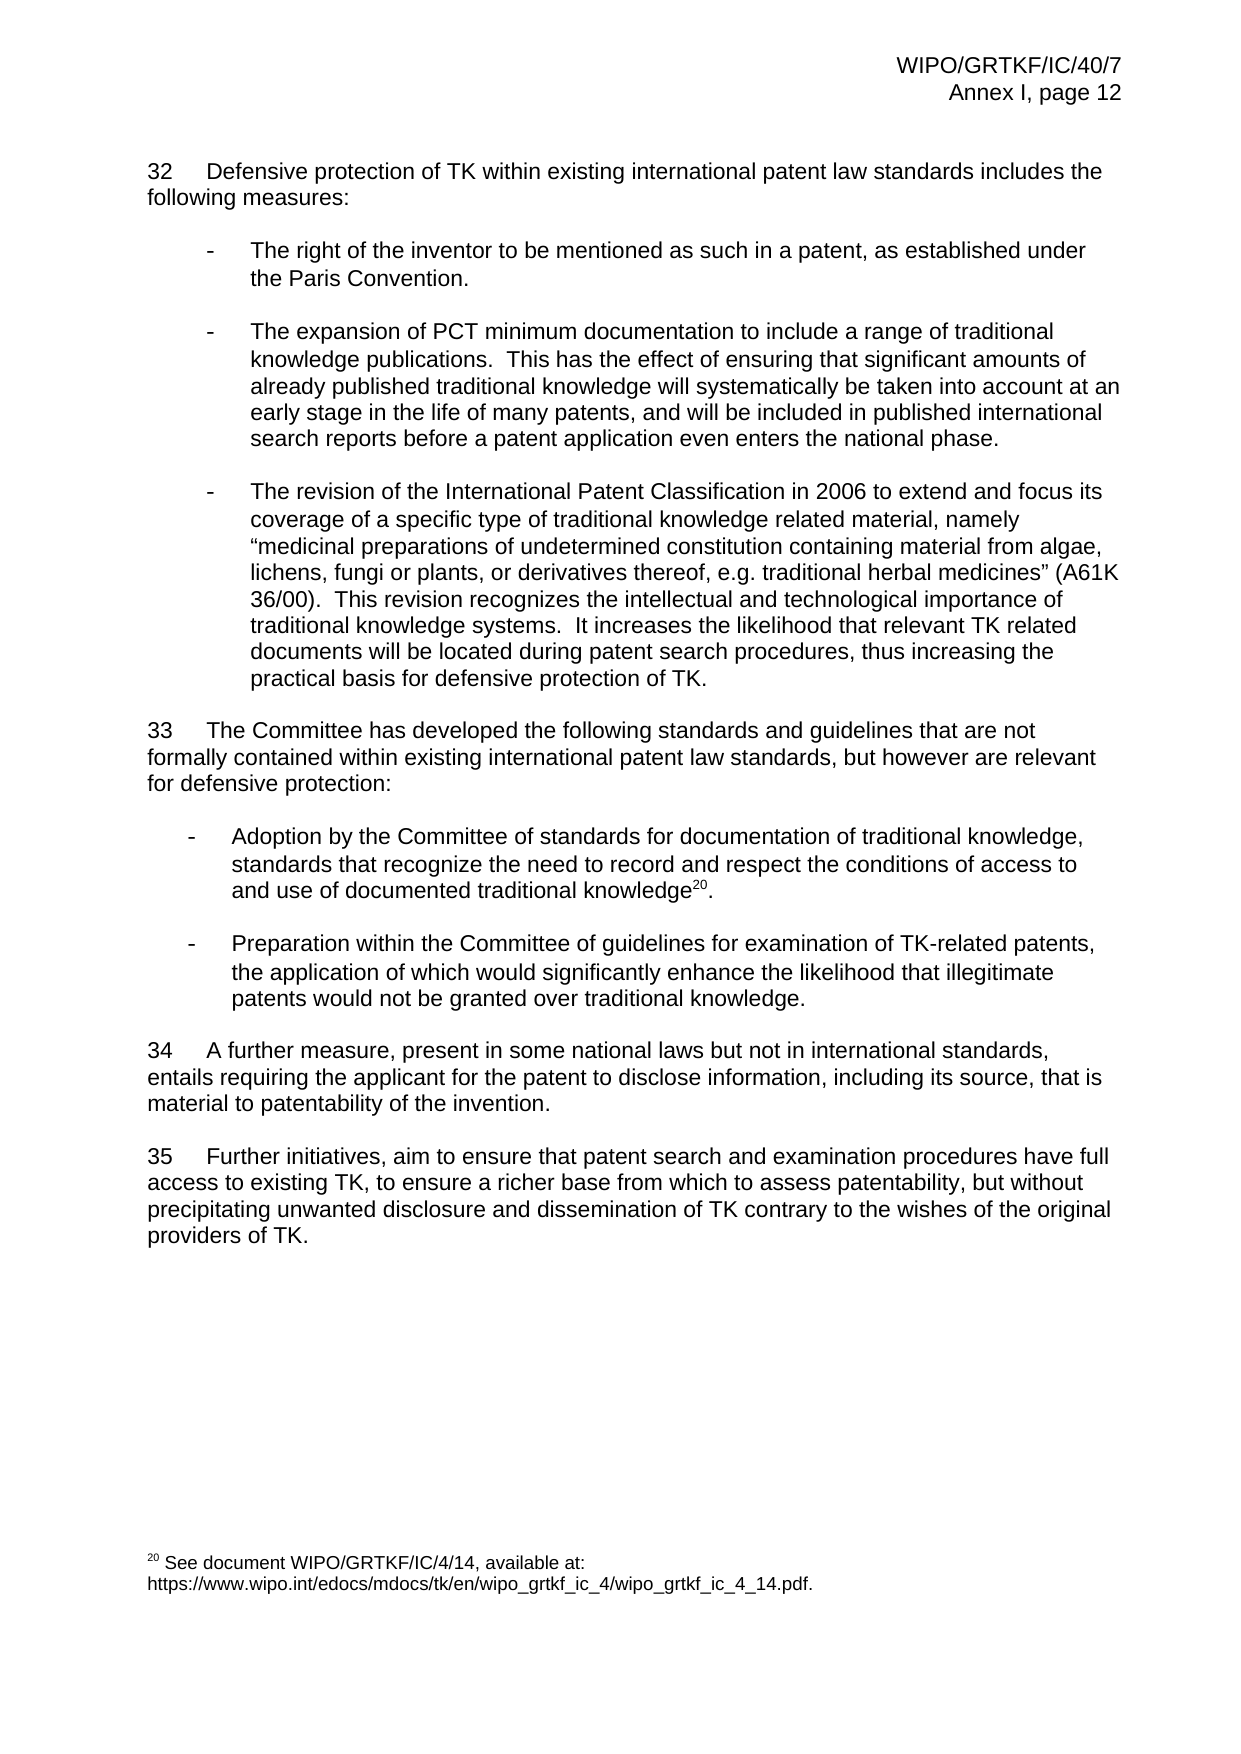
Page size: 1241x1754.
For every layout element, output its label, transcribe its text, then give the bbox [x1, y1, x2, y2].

list The revision of the International Patent Classification in 2006 to extend and focus its coverage of a specific type of traditional knowledge related material, namely “medicinal preparations of undetermined constitution containing material from algae, lichens, fungi or plants, or derivatives thereof, e.g. traditional herbal medicines” (A61K 36/00). This revision recognizes the intellectual and technological importance of traditional knowledge systems. It increases the likelihood that relevant TK related documents will be located during patent search procedures, thus increasing the practical basis for defensive protection of TK. [203, 478, 1122, 691]
list The right of the inventor to be mentioned as such in a patent, as established under the Paris Convention. [203, 237, 1122, 292]
text Defensive protection of TK within existing international patent law standards includes the following measures: [147, 158, 1122, 211]
text A further measure, present in some national laws but not in international standards, entails requiring the applicant for the patent to disclose information, including its source, that is material to patentability of the invention. [147, 1037, 1122, 1117]
list Preparation within the Committee of guidelines for examination of TK-related patents, the application of which would significantly enhance the likelihood that illegitimate patents would not be granted over traditional knowledge. [184, 930, 1122, 1011]
text Further initiatives, aim to ensure that patent search and examination procedures have full access to existing TK, to ensure a richer base from which to assess patentability, but without precipitating unwanted disclosure and dissemination of TK contrary to the wishes of the original providers of TK. [147, 1143, 1122, 1275]
list Adoption by the Committee of standards for documentation of traditional knowledge, standards that recognize the need to record and respect the conditions of access to and use of documented traditional knowledge. [184, 823, 1122, 904]
list The expansion of PCT minimum documentation to include a range of traditional knowledge publications. This has the effect of ensuring that significant amounts of already published traditional knowledge will systematically be taken into account at an early stage in the life of many patents, and will be included in published international search reports before a patent application even enters the national phase. [203, 318, 1122, 452]
text The Committee has developed the following standards and guidelines that are not formally contained within existing international patent law standards, but however are relevant for defensive protection: [147, 717, 1122, 796]
